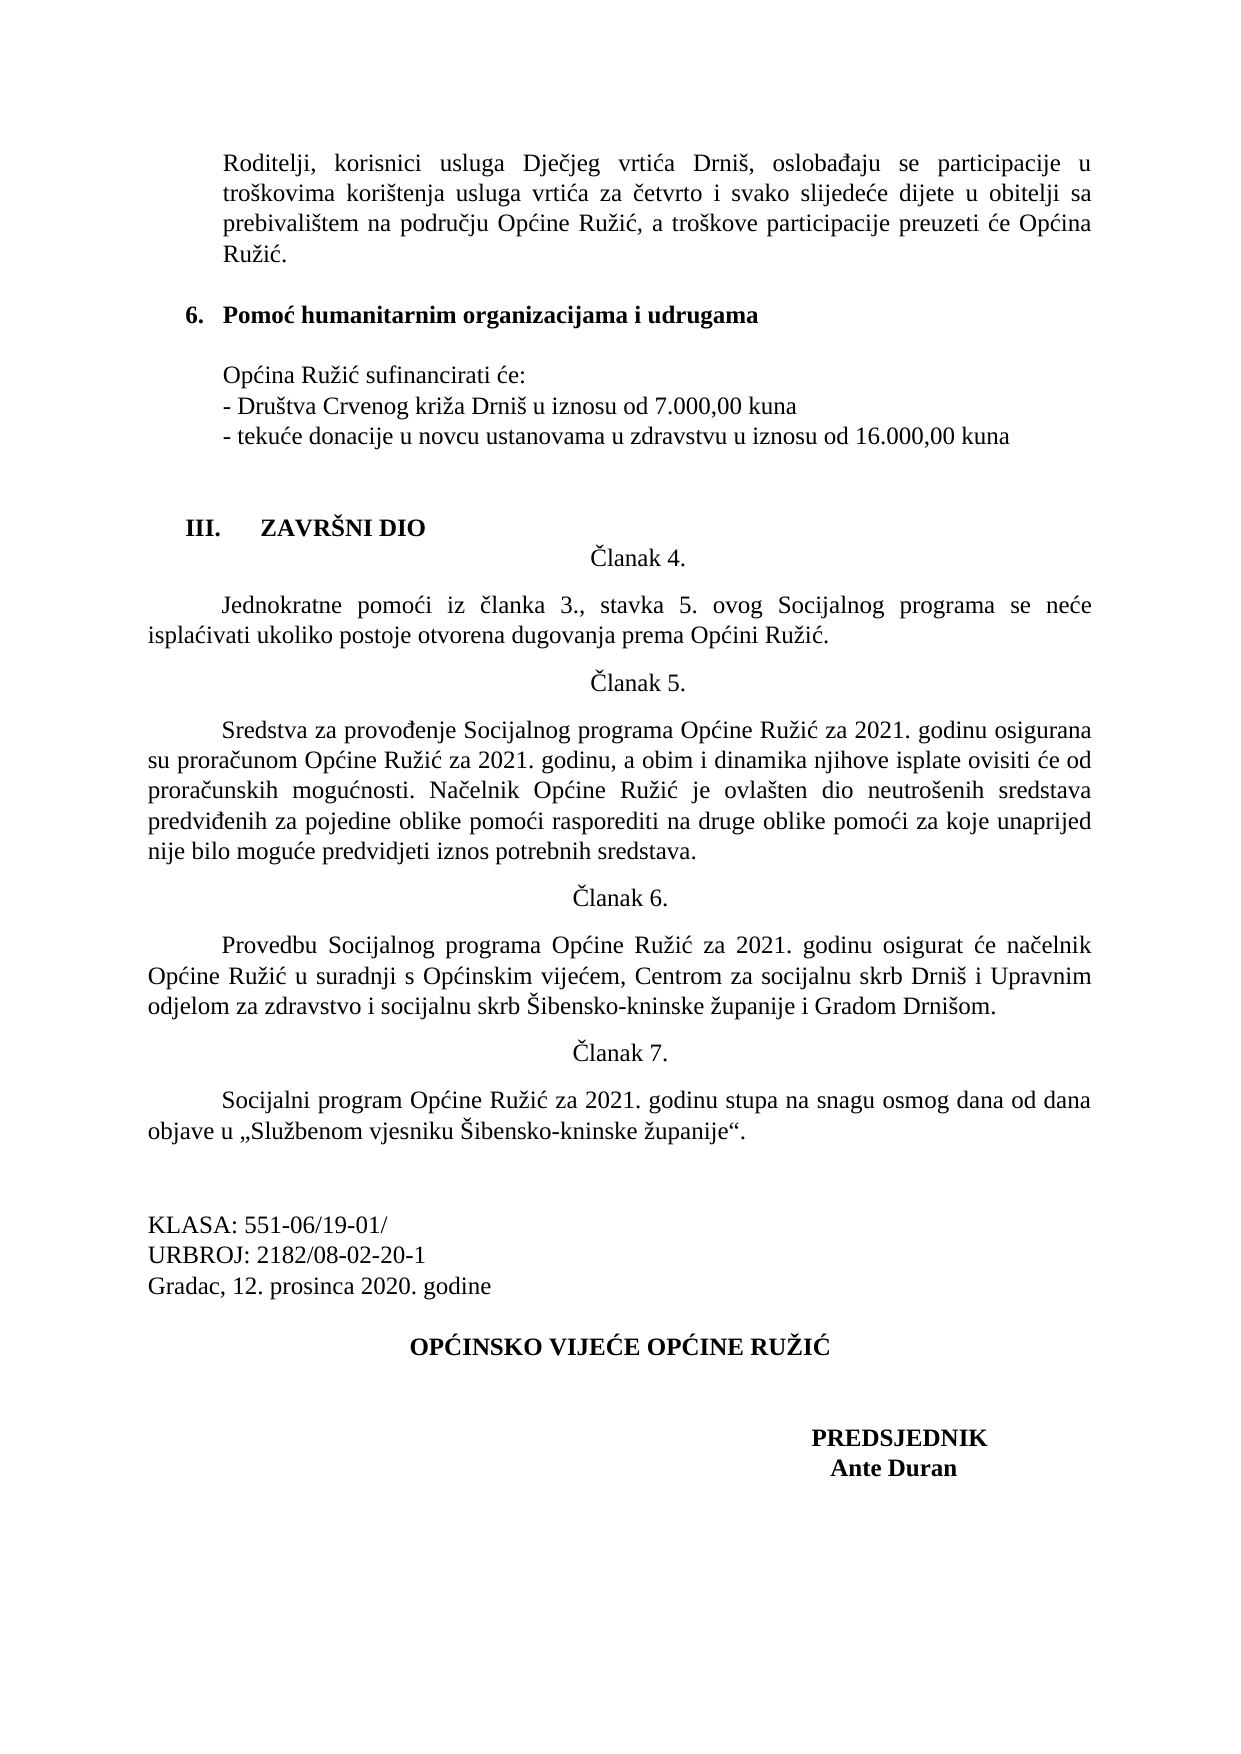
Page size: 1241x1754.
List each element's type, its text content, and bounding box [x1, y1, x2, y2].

text URBROJ: 2182/08-02-20-1 [148, 1241, 1093, 1269]
text Sredstva za provođenje Socijalnog programa Općine Ružić za 2021. godinu osigurana su proračunom Općine Ružić za 2021. godinu, a obim i dinamika njihove isplate ovisiti će od proračunskih mogućnosti. Načelnik Općine Ružić je ovlašten dio neutrošenih sredstava predviđenih za pojedine oblike pomoći rasporediti na druge oblike pomoći za koje unaprijed nije bilo moguće predvidjeti iznos potrebnih sredstava. [148, 715, 1093, 865]
text Provedbu Socijalnog programa Općine Ružić za 2021. godinu osigurat će načelnik Općine Ružić u suradnji s Općinskim vijećem, Centrom za socijalnu skrb Drniš i Upravnim odjelom za zdravstvo i socijalnu skrb Šibensko-kninske županije i Gradom Drnišom. [148, 931, 1093, 1020]
list - tekuće donacije u novcu ustanovama u zdravstvu u iznosu od 16.000,00 kuna [223, 421, 1093, 450]
text Socijalni program Općine Ružić za 2021. godinu stupa na snagu osmog dana od dana objave u „Službenom vjesniku Šibensko-kninske županije“. [148, 1086, 1093, 1145]
text PREDSJEDNIK Ante Duran [148, 1423, 1093, 1482]
text Članak 7. [148, 1038, 1093, 1067]
list Općina Ružić sufinancirati će: [223, 361, 1093, 389]
text Članak 6. [148, 883, 1093, 912]
list Članak 4. [520, 543, 1093, 572]
list Pomoć humanitarnim organizacijama i udrugama [185, 300, 1093, 328]
list Članak 5. [555, 668, 1093, 696]
list Roditelji, korisnici usluga Dječjeg vrtića Drniš, oslobađaju se participacije u troškovima korištenja usluga vrtića za četvrto i svako slijedeće dijete u obitelji sa prebivalištem na području Općine Ružić, a troškove participacije preuzeti će Općina Ružić. [223, 148, 1093, 268]
text Jednokratne pomoći iz članka 3., stavka 5. ovog Socijalnog programa se neće isplaćivati ukoliko postoje otvorena dugovanja prema Općini Ružić. [148, 590, 1093, 649]
text Gradac, 12. prosinca 2020. godine [148, 1271, 1093, 1300]
list ZAVRŠNI DIO [185, 513, 1093, 541]
text KLASA: 551-06/19-01/ [148, 1210, 1093, 1239]
text OPĆINSKO VIJEĆE OPĆINE RUŽIĆ [148, 1332, 1093, 1361]
list - Društva Crvenog križa Drniš u iznosu od 7.000,00 kuna [223, 391, 1093, 420]
